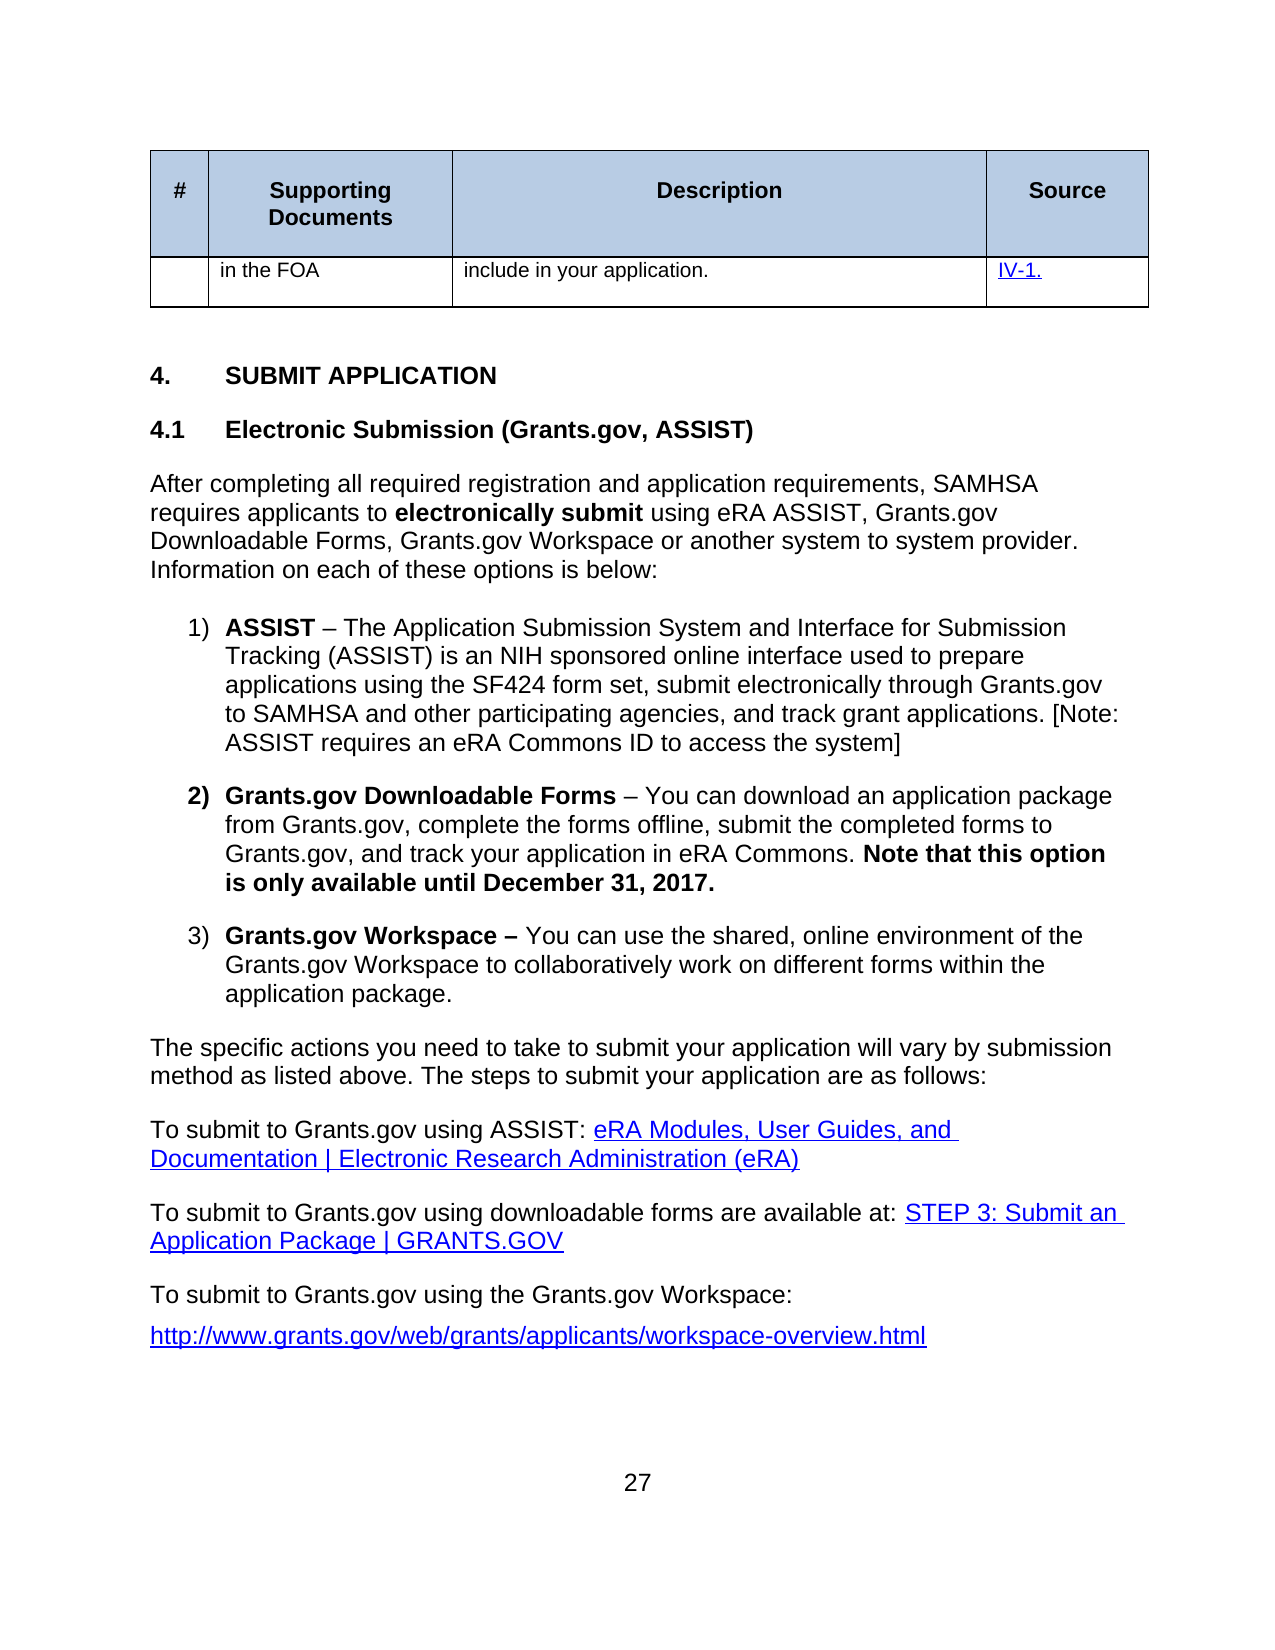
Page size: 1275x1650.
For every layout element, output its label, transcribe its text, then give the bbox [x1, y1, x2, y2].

text To submit to Grants.gov using ASSIST: eRA Modules, User Guides, and Documentation | Electronic Research Administration (eRA) [150, 1115, 1125, 1172]
text To submit to Grants.gov using the Grants.gov Workspace: [150, 1280, 1125, 1309]
table_cell 5 [151, 258, 208, 306]
table_header Source [987, 151, 1148, 256]
text To submit to Grants.gov using downloadable forms are available at: STEP 3: Submit an Application Package | GRANTS.GOV [150, 1197, 1125, 1255]
text The specific actions you need to take to submit your application will vary by submission method as listed above. The steps to submit your application are as follows: [150, 1032, 1125, 1090]
table_header Description [453, 151, 986, 256]
subtitle 4.1 Electronic Submission (Grants.gov, ASSIST) [150, 415, 1125, 444]
table_header # [151, 151, 208, 256]
list ASSIST – The Application Submission System and Interface for Submission Tracking (ASSIST) is an NIH sponsored online interface used to prepare applications using the SF424 form set, submit electronically through Grants.gov to SAMHSA and other participating agencies, and track grant applications. [Note: ASSIST requires an eRA Commons ID to access the system] [187, 612, 1125, 756]
list Grants.gov Downloadable Forms – You can download an application package from Grants.gov, complete the forms offline, submit the completed forms to Grants.gov, and track your application in eRA Commons. Note that this option is only available until December 31, 2017. [187, 781, 1125, 896]
text http://www.grants.gov/web/grants/applicants/workspace-overview.html [150, 1321, 1125, 1350]
table_cell Additional Documents in the FOA [209, 258, 452, 306]
table_cell FOA: Section IV-1. [987, 258, 1148, 306]
list Grants.gov Workspace – You can use the shared, online environment of the Grants.gov Workspace to collaboratively work on different forms within the application package. [187, 921, 1125, 1007]
text After completing all required registration and application requirements, SAMHSA requires applicants to electronically submit using eRA ASSIST, Grants.gov Downloadable Forms, Grants.gov Workspace or another system to system provider. Information on each of these options is below: [150, 469, 1125, 584]
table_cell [453, 258, 986, 306]
table_header Supporting Documents [209, 151, 452, 256]
subtitle 4. SUBMIT APPLICATION [150, 361, 1125, 390]
